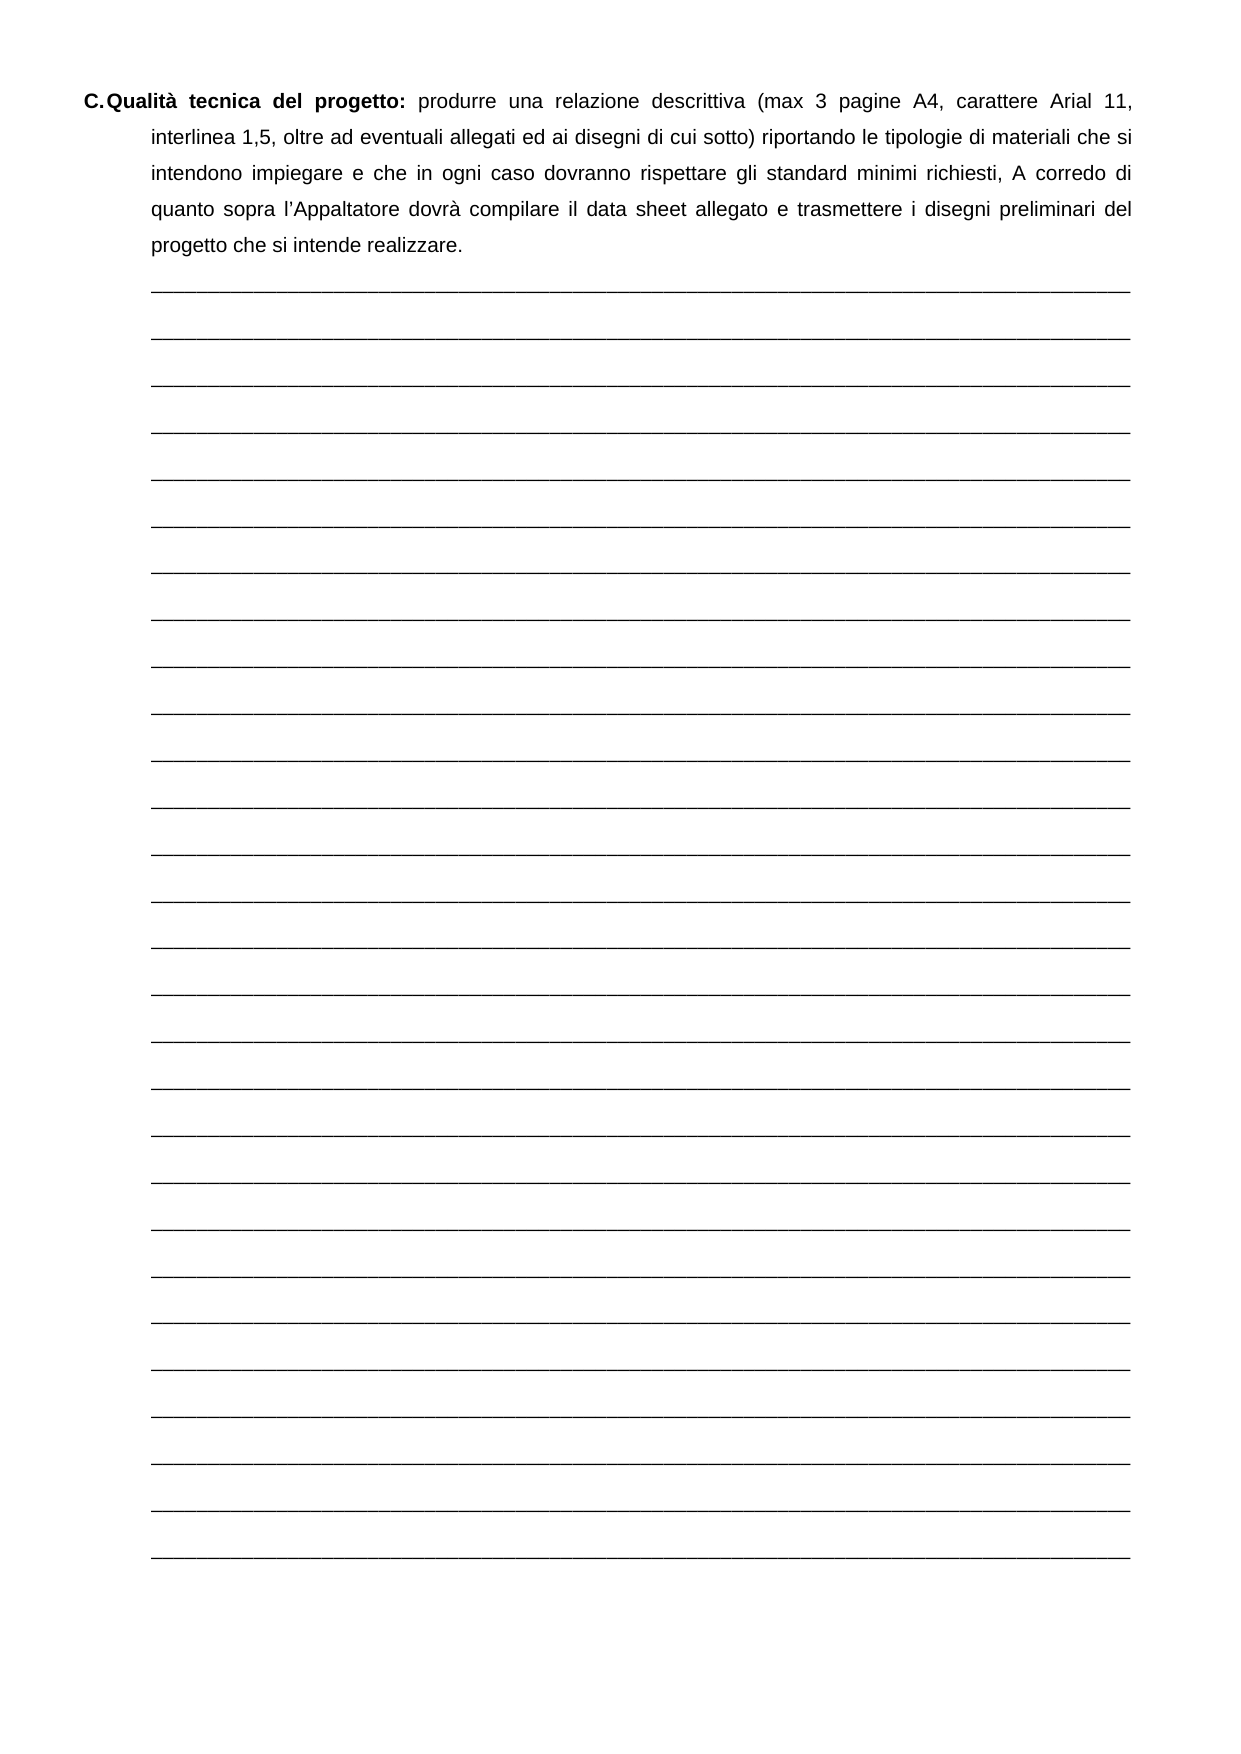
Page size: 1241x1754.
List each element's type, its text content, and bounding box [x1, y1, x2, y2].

text ______________________________________________________________________________________ [106, 784, 1134, 812]
text ______________________________________________________________________________________ [106, 1299, 1134, 1328]
text ______________________________________________________________________________________ [106, 596, 1134, 624]
text ______________________________________________________________________________________ [106, 1346, 1134, 1374]
text ______________________________________________________________________________________ [106, 737, 1134, 765]
text ______________________________________________________________________________________ [106, 503, 1134, 531]
text ______________________________________________________________________________________ [106, 1534, 1134, 1562]
text ______________________________________________________________________________________ [106, 1440, 1134, 1468]
text ______________________________________________________________________________________ [106, 1206, 1134, 1234]
text ______________________________________________________________________________________ [106, 409, 1134, 437]
text ______________________________________________________________________________________ [106, 690, 1134, 718]
text ______________________________________________________________________________________ [106, 878, 1134, 906]
text ______________________________________________________________________________________ [106, 456, 1134, 484]
text ______________________________________________________________________________________ [106, 1065, 1134, 1093]
text ______________________________________________________________________________________ [106, 1159, 1134, 1187]
text ______________________________________________________________________________________ [106, 1018, 1134, 1046]
list Qualità tecnica del progetto: produrre una relazione descrittiva (max 3 pagine A4, carattere Arial 11, interlinea 1,5, oltre ad eventuali allegati ed ai disegni di cui sotto) riportando le tipologie di materiali che si intendono impiegare e che in ogni caso dovranno rispettare gli standard minimi richiesti, A corredo di quanto sopra l’Appaltatore dovrà compilare il data sheet allegato e trasmettere i disegni preliminari del progetto che si intende realizzare. [84, 89, 1134, 256]
text ______________________________________________________________________________________ [106, 268, 1134, 296]
text ______________________________________________________________________________________ [106, 362, 1134, 390]
text ______________________________________________________________________________________ [106, 1253, 1134, 1281]
text ______________________________________________________________________________________ [106, 924, 1134, 953]
text ______________________________________________________________________________________ [106, 1112, 1134, 1140]
text ______________________________________________________________________________________ [106, 315, 1134, 343]
text ______________________________________________________________________________________ [106, 1487, 1134, 1515]
text ______________________________________________________________________________________ [106, 1393, 1134, 1421]
text ______________________________________________________________________________________ [106, 971, 1134, 999]
text ______________________________________________________________________________________ [106, 549, 1134, 578]
text ______________________________________________________________________________________ [106, 643, 1134, 671]
text ______________________________________________________________________________________ [106, 831, 1134, 859]
